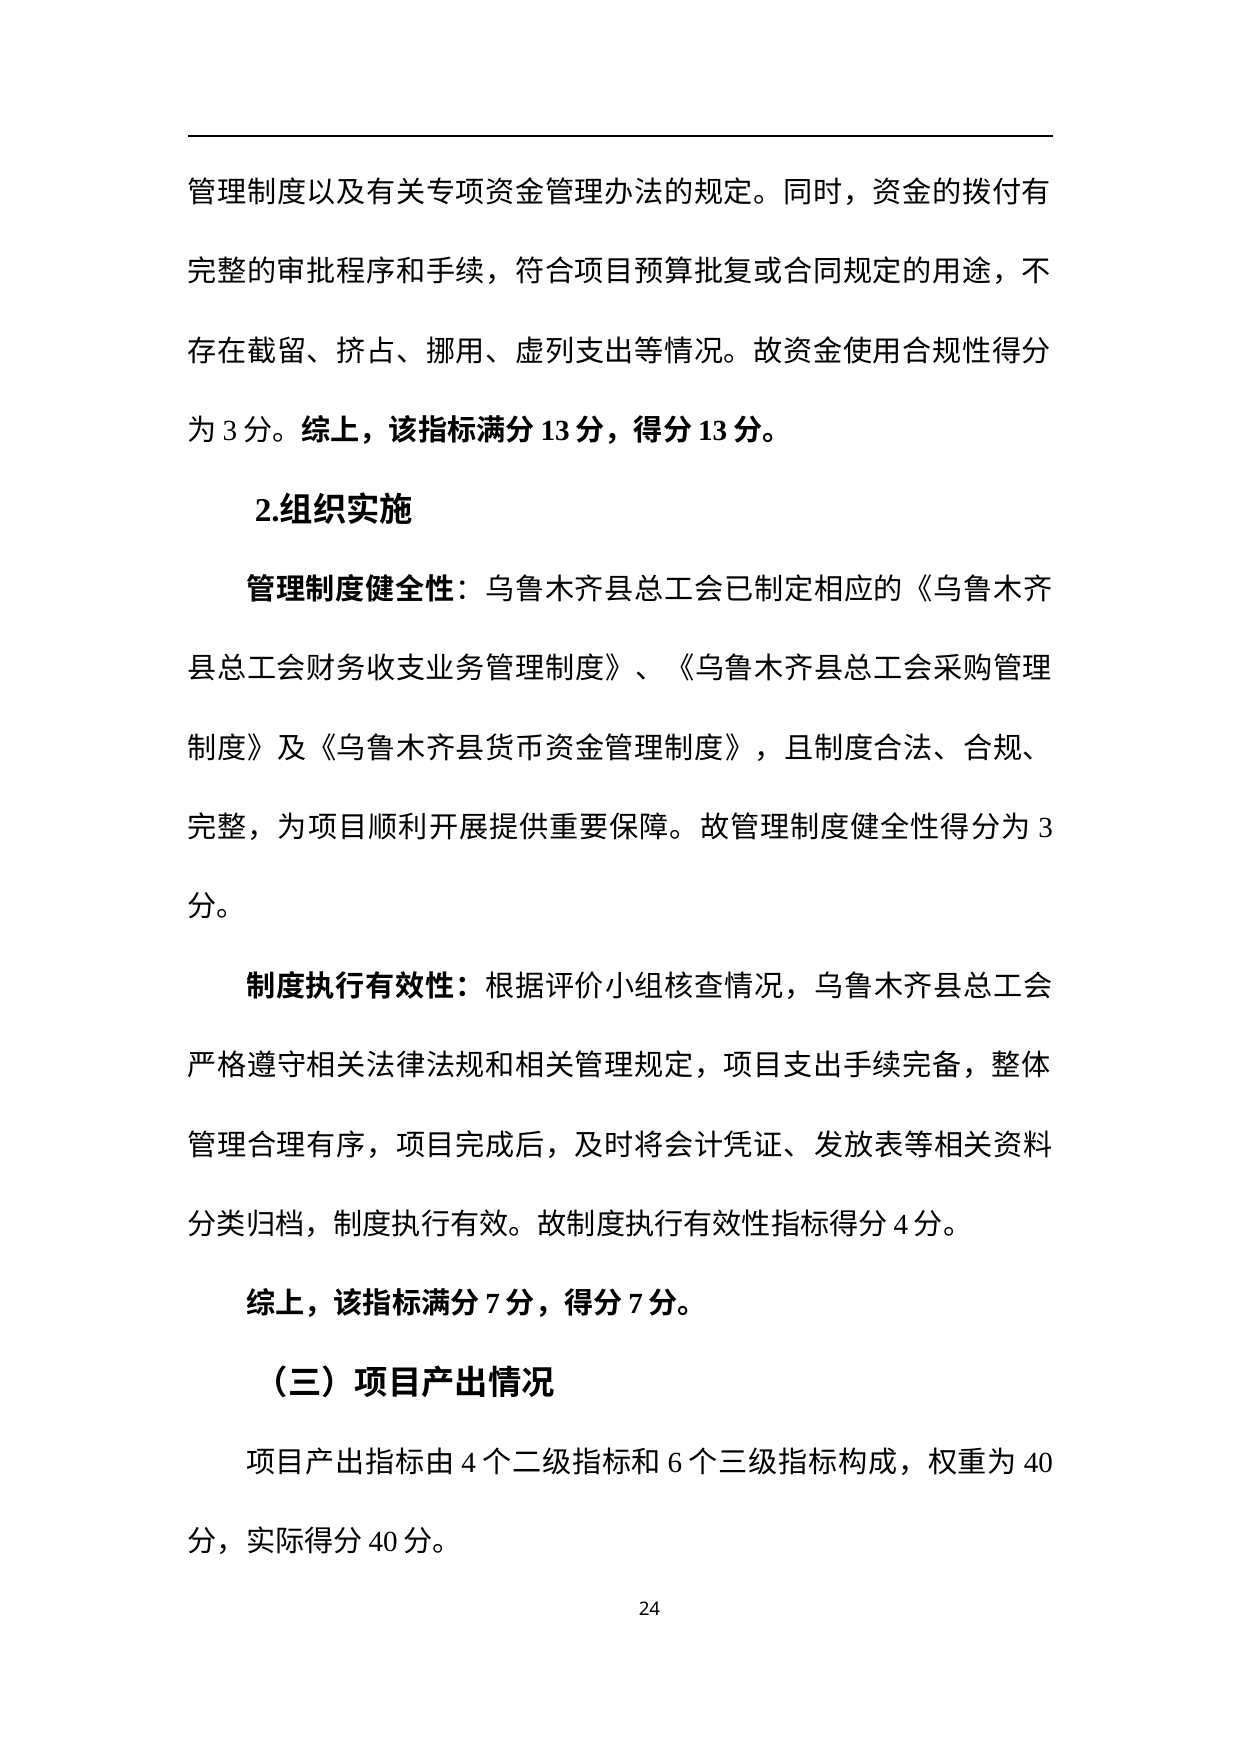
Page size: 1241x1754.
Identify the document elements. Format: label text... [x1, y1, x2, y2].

text 项目产出指标由4个二级指标和6个三级指标构成，权重为40分，实际得分40分。 [187, 1420, 1053, 1579]
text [187, 150, 1053, 467]
text 管理制度健全性：乌鲁木齐县总工会已制定相应的《乌鲁木齐县总工会财务收支业务管理制度》、《乌鲁木齐县总工会采购管理制度》及《乌鲁木齐县货币资金管理制度》，且制度合法、合规、完整，为项目顺利开展提供重要保障。故管理制度健全性得分为3分。 [187, 547, 1053, 944]
text 综上，该指标满分7分，得分7分。 [187, 1261, 1053, 1341]
subtitle 2.组织实施 [187, 467, 1053, 547]
subtitle （三）项目产出情况 [187, 1341, 1053, 1420]
text 制度执行有效性：根据评价小组核查情况，乌鲁木齐县总工会严格遵守相关法律法规和相关管理规定，项目支出手续完备，整体管理合理有序，项目完成后，及时将会计凭证、发放表等相关资料分类归档，制度执行有效。故制度执行有效性指标得分4分。 [187, 944, 1053, 1261]
